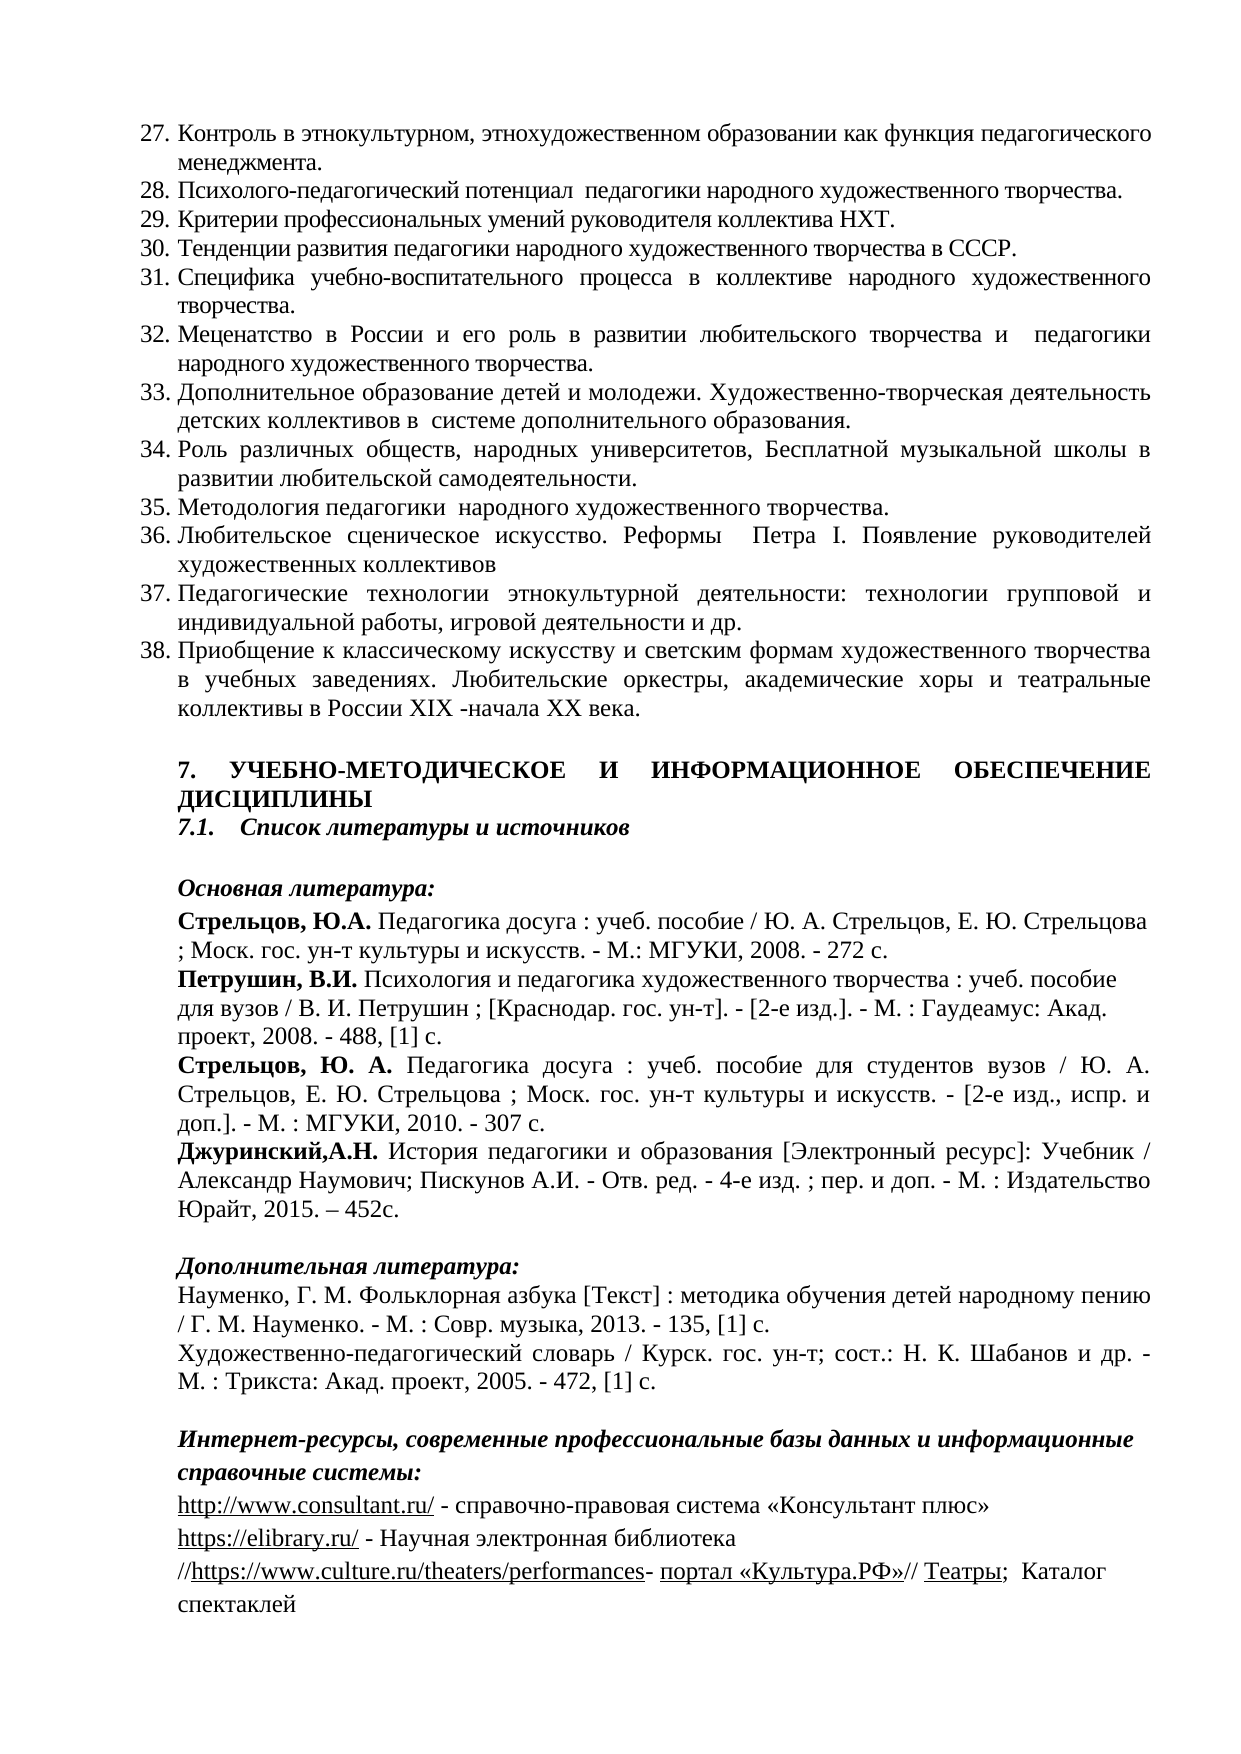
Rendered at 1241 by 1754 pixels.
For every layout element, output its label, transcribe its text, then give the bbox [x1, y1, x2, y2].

text https://elibrary.ru/ - Научная электронная библиотека [177, 1523, 1152, 1552]
text Джуринский,А.Н. История педагогики и образования [Электронный ресурс]: Учебник / Александр Наумович; Пискунов А.И. - Отв. ред. - 4-е изд. ; пер. и доп. - М. : Издательство Юрайт, 2015. – 452с. [177, 1136, 1152, 1223]
text Стрельцов, Ю. А. Педагогика досуга : учеб. пособие для студентов вузов / Ю. А. Стрельцов, Е. Ю. Стрельцова ; Моск. гос. ун-т культуры и искусств. - [2-е изд., испр. и доп.]. - М. : МГУКИ, 2010. - 307 с. [177, 1050, 1152, 1136]
text 7.1. Список литературы и источников [177, 812, 1152, 841]
list Тенденции развития педагогики народного художественного творчества в СССР. [140, 233, 1152, 262]
list Критерии профессиональных умений руководителя коллектива НХТ. [140, 204, 1152, 233]
list Меценатство в России и его роль в развитии любительского творчества и педагогики народного художественного творчества. [140, 319, 1152, 377]
list Роль различных обществ, народных университетов, Бесплатной музыкальной школы в развитии любительской самодеятельности. [140, 434, 1152, 492]
list Приобщение к классическому искусству и светским формам художественного творчества в учебных заведениях. Любительские оркестры, академические хоры и театральные коллективы в России XIX -начала XX века. [140, 636, 1152, 722]
list Дополнительное образование детей и молодежи. Художественно-творческая деятельность детских коллективов в системе дополнительного образования. [140, 377, 1152, 434]
text Петрушин, В.И. Психология и педагогика художественного творчества : учеб. пособие для вузов / В. И. Петрушин ; [Краснодар. гос. ун-т]. - [2-е изд.]. - М. : Гаудеамус: Акад. проект, 2008. - 488, [1] с. [177, 964, 1152, 1050]
list Методология педагогики народного художественного творчества. [140, 492, 1152, 521]
list Психолого-педагогический потенциал педагогики народного художественного творчества. [140, 176, 1152, 204]
text Основная литература: [177, 873, 1152, 902]
text 7. УЧЕБНО-МЕТОДИЧЕСКОЕ И ИНФОРМАЦИОННОЕ ОБЕСПЕЧЕНИЕ ДИСЦИПЛИНЫ [177, 755, 1152, 812]
list Педагогические технологии этнокультурной деятельности: технологии групповой и индивидуальной работы, игровой деятельности и др. [140, 578, 1152, 636]
text Науменко, Г. М. Фольклорная азбука [Текст] : методика обучения детей народному пению / Г. М. Науменко. - М. : Совр. музыка, 2013. - 135, [1] с. [177, 1280, 1152, 1338]
text Дополнительная литература: [177, 1251, 1152, 1280]
text Стрельцов, Ю.А. Педагогика досуга : учеб. пособие / Ю. А. Стрельцов, Е. Ю. Стрельцова ; Моск. гос. ун-т культуры и искусств. - М.: МГУКИ, 2008. - 272 с. [177, 906, 1152, 964]
text Художественно-педагогический словарь / Курск. гос. ун-т; сост.: Н. К. Шабанов и др. - М. : Трикста: Акад. проект, 2005. - 472, [1] с. [177, 1338, 1152, 1395]
list Специфика учебно-воспитательного процесса в коллективе народного художественного творчества. [140, 262, 1152, 319]
text Интернет-ресурсы, современные профессиональные базы данных и информационные справочные системы: [177, 1424, 1152, 1486]
list Контроль в этнокультурном, этнохудожественном образовании как функция педагогического менеджмента. [140, 118, 1152, 176]
text http://www.consultant.ru/ - справочно-правовая система «Консультант плюс» [177, 1490, 1152, 1519]
list Любительское сценическое искусство. Реформы Петра I. Появление руководителей художественных коллективов [140, 521, 1152, 578]
text //https://www.culture.ru/theaters/performances- портал «Культура.РФ»// Театры; Каталог спектаклей [177, 1556, 1152, 1618]
